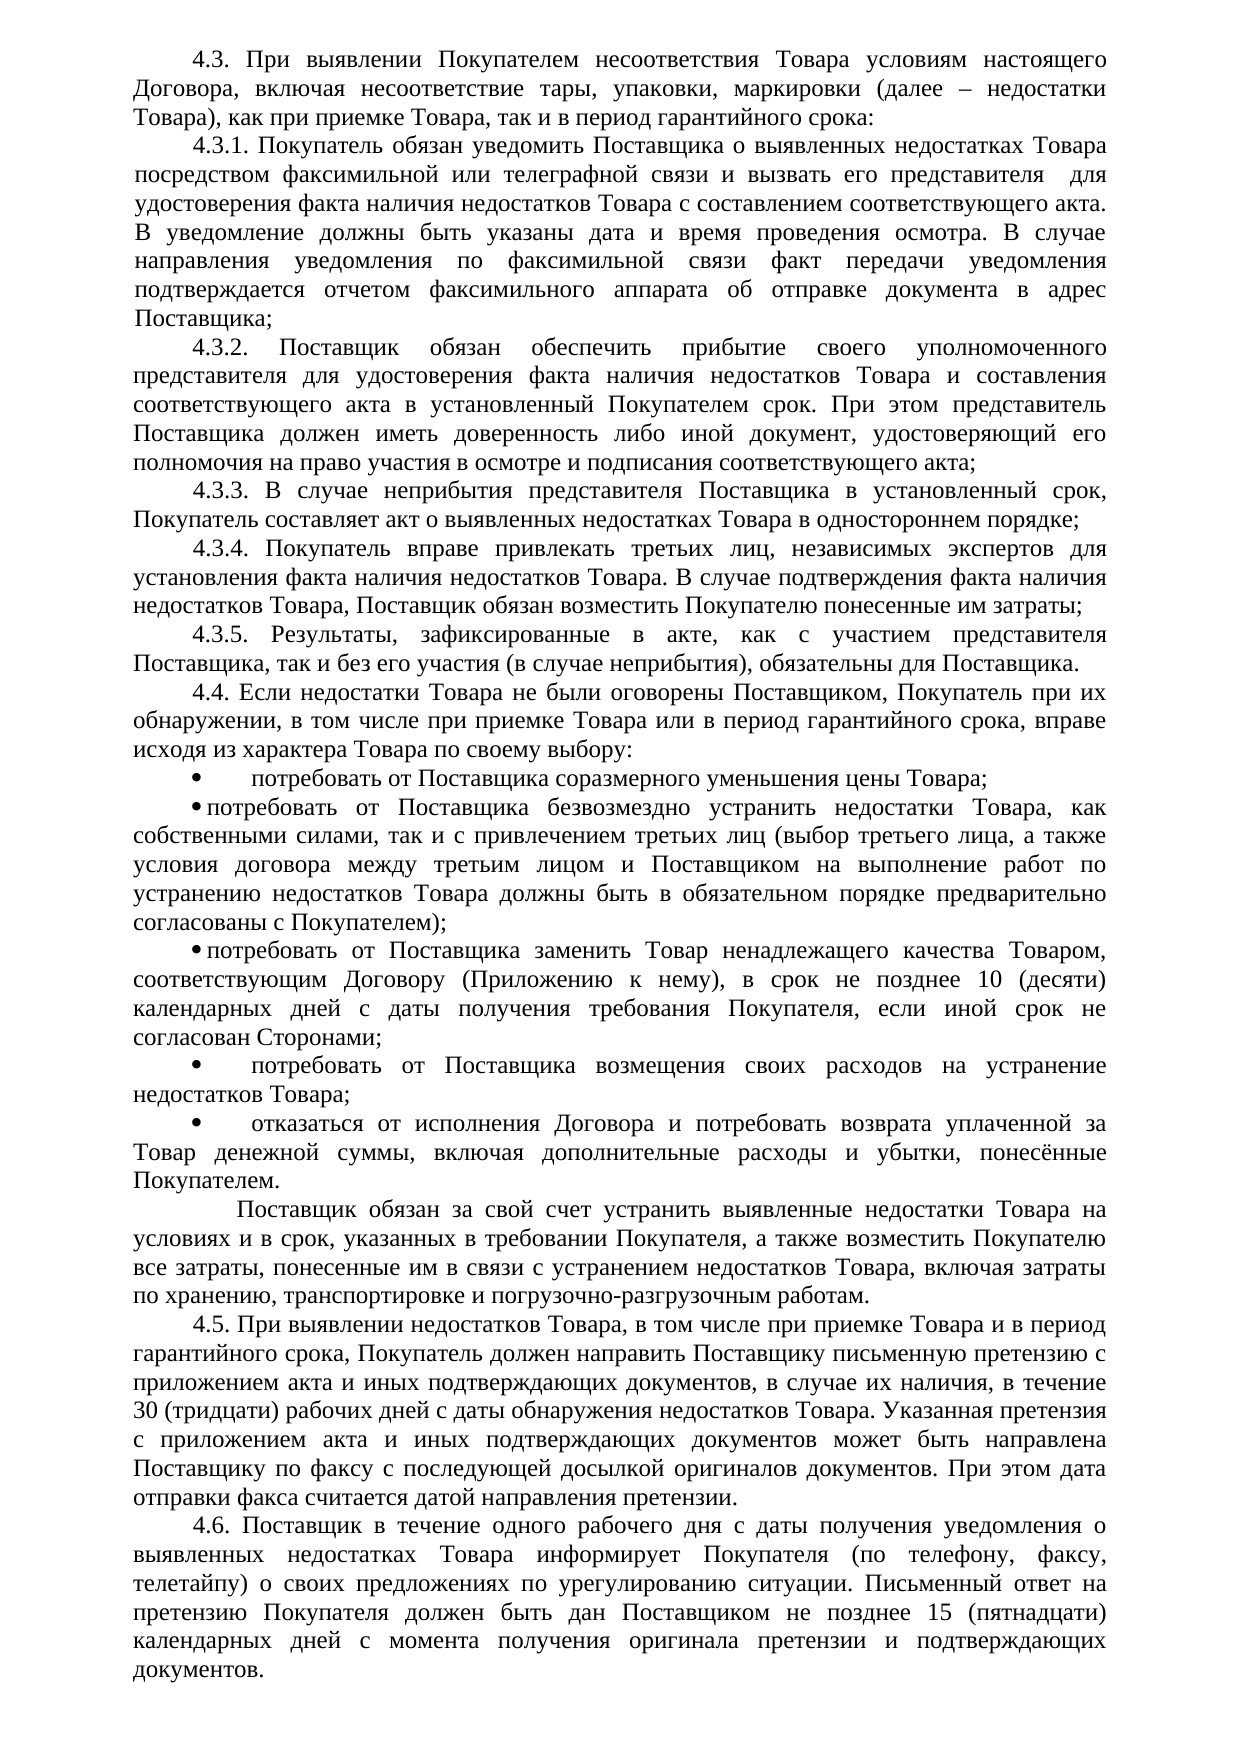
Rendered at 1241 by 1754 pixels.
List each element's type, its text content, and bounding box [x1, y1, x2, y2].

text 4.3.3. В случае неприбытия представителя Поставщика в установленный срок, Покупатель составляет акт о выявленных недостатках Товара в одностороннем порядке; [133, 476, 1108, 533]
text 4.6. Поставщик в течение одного рабочего дня с даты получения уведомления о выявленных недостатках Товара информирует Покупателя (по телефону, факсу, телетайпу) о своих предложениях по урегулированию ситуации. Письменный ответ на претензию Покупателя должен быть дан Поставщиком не позднее 15 (пятнадцати) календарных дней с момента получения оригинала претензии и подтверждающих документов. [133, 1511, 1108, 1683]
text 4.3.4. Покупатель вправе привлекать третьих лиц, независимых экспертов для установления факта наличия недостатков Товара. В случае подтверждения факта наличия недостатков Товара, Поставщик обязан возместить Покупателю понесенные им затраты; [133, 533, 1108, 619]
list потребовать от Поставщика безвозмездно устранить недостатки Товара, как собственными силами, так и с привлечением третьих лиц (выбор третьего лица, а также условия договора между третьим лицом и Поставщиком на выполнение работ по устранению недостатков Товара должны быть в обязательном порядке предварительно согласованы с Покупателем); [133, 792, 1108, 936]
text 4.3.2. Поставщик обязан обеспечить прибытие своего уполномоченного представителя для удостоверения факта наличия недостатков Товара и составления соответствующего акта в установленный Покупателем срок. При этом представитель Поставщика должен иметь доверенность либо иной документ, удостоверяющий его полномочия на право участия в осмотре и подписания соответствующего акта; [133, 332, 1108, 476]
list отказаться от исполнения Договора и потребовать возврата уплаченной за Товар денежной суммы, включая дополнительные расходы и убытки, понесённые Покупателем. [133, 1108, 1108, 1194]
list потребовать от Поставщика возмещения своих расходов на устранение недостатков Товара; [133, 1051, 1108, 1108]
text 4.3.1. Покупатель обязан уведомить Поставщика о выявленных недостатках Товара посредством факсимильной или телеграфной связи и вызвать его представителя для удостоверения факта наличия недостатков Товара с составлением соответствующего акта. В уведомление должны быть указаны дата и время проведения осмотра. В случае направления уведомления по факсимильной связи факт передачи уведомления подтверждается отчетом факсимильного аппарата об отправке документа в адрес Поставщика; [134, 131, 1108, 332]
text 4.4. Если недостатки Товара не были оговорены Поставщиком, Покупатель при их обнаружении, в том числе при приемке Товара или в период гарантийного срока, вправе исходя из характера Товара по своему выбору: [133, 677, 1108, 763]
list потребовать от Поставщика соразмерного уменьшения цены Товара; [133, 763, 1108, 792]
text 4.3. При выявлении Покупателем несоответствия Товара условиям настоящего Договора, включая несоответствие тары, упаковки, маркировки (далее – недостатки Товара), как при приемке Товара, так и в период гарантийного срока: [133, 44, 1108, 131]
text 4.3.5. Результаты, зафиксированные в акте, как с участием представителя Поставщика, так и без его участия (в случае неприбытия), обязательны для Поставщика. [133, 619, 1108, 677]
list потребовать от Поставщика заменить Товар ненадлежащего качества Товаром, соответствующим Договору (Приложению к нему), в срок не позднее 10 (десяти) календарных дней с даты получения требования Покупателя, если иной срок не согласован Сторонами; [133, 936, 1108, 1051]
text Поставщик обязан за свой счет устранить выявленные недостатки Товара на условиях и в срок, указанных в требовании Покупателя, а также возместить Покупателю все затраты, понесенные им в связи с устранением недостатков Товара, включая затраты по хранению, транспортировке и погрузочно-разгрузочным работам. [133, 1194, 1108, 1309]
text 4.5. При выявлении недостатков Товара, в том числе при приемке Товара и в период гарантийного срока, Покупатель должен направить Поставщику письменную претензию с приложением акта и иных подтверждающих документов, в случае их наличия, в течение 30 (тридцати) рабочих дней с даты обнаружения недостатков Товара. Указанная претензия с приложением акта и иных подтверждающих документов может быть направлена Поставщику по факсу с последующей досылкой оригиналов документов. При этом дата отправки факса считается датой направления претензии. [133, 1309, 1108, 1511]
